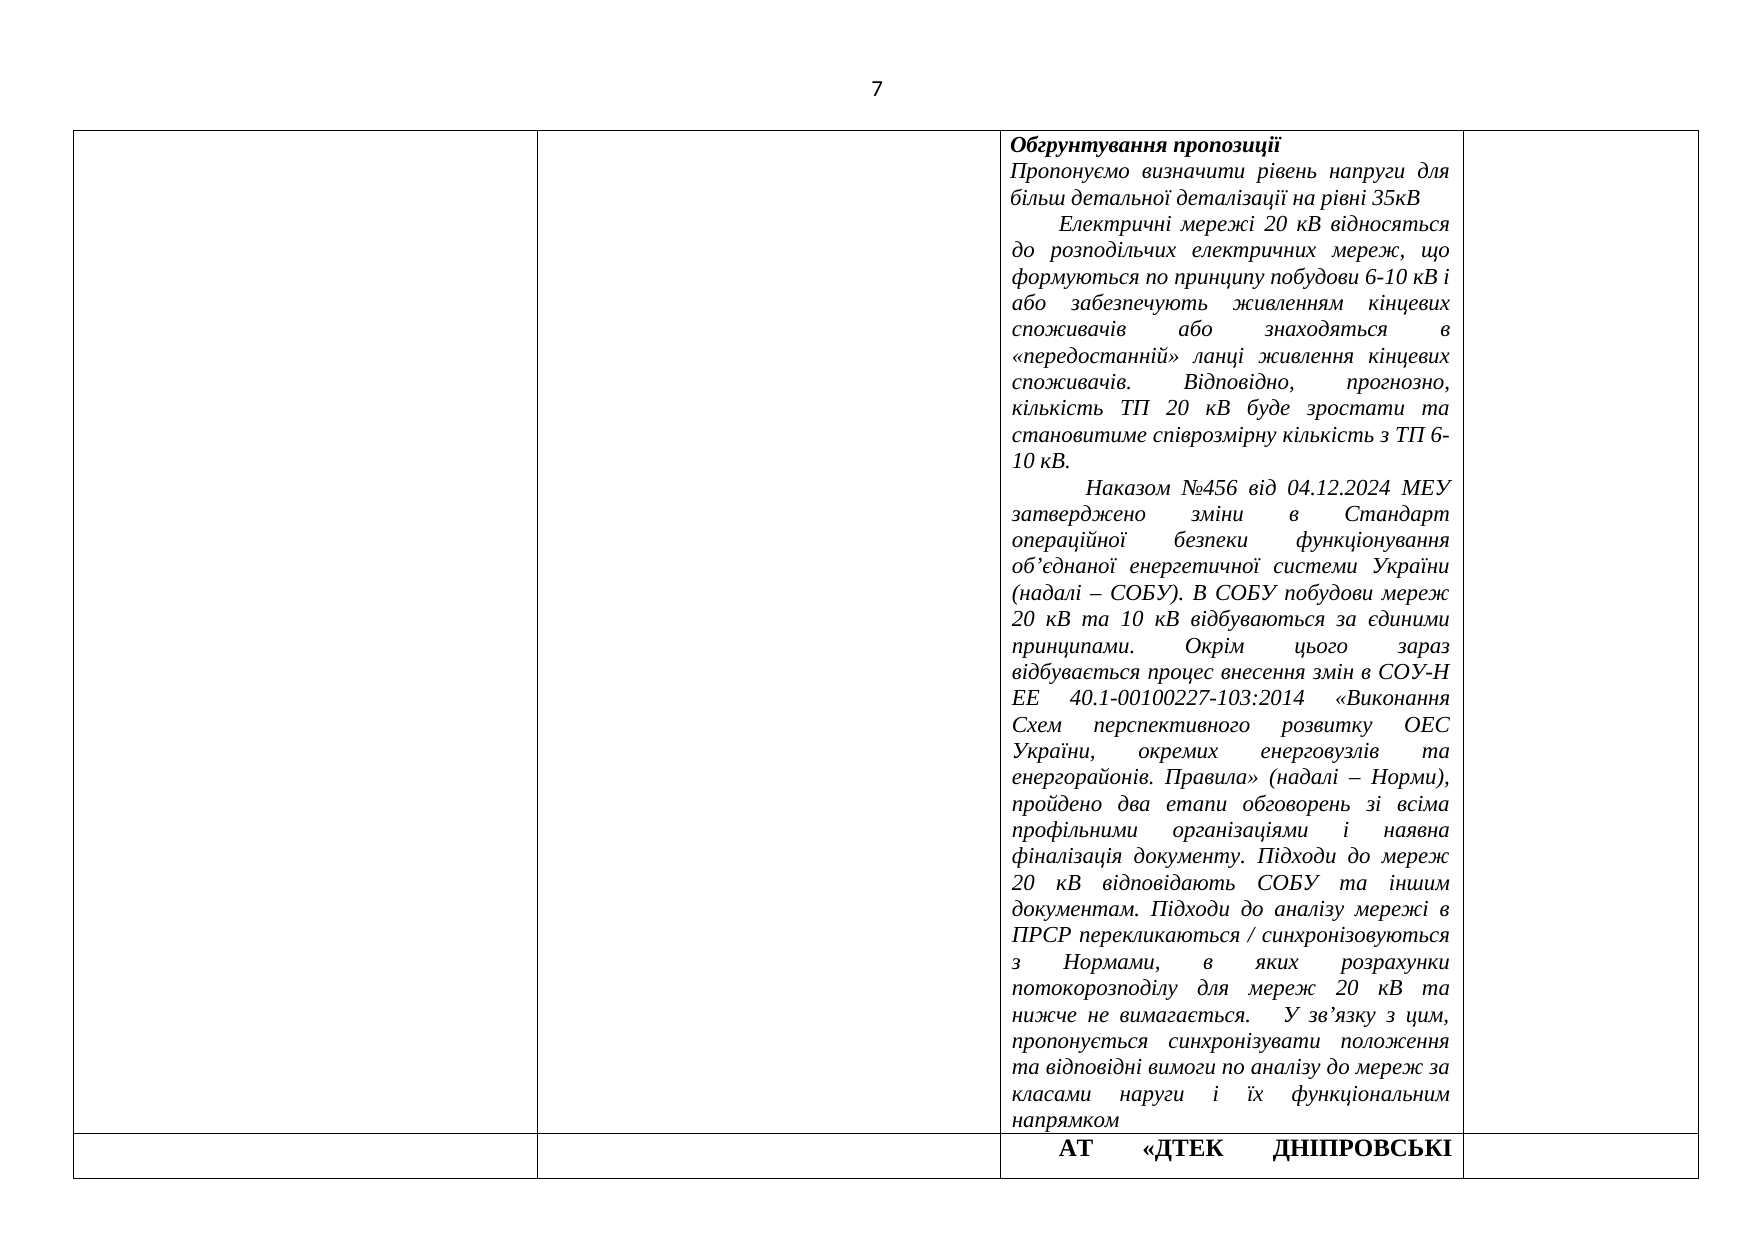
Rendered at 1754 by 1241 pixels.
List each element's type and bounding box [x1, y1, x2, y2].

table_cell [538, 131, 1000, 1132]
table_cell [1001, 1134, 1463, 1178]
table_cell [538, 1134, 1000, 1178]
table_cell [74, 131, 537, 1132]
table_cell [1001, 131, 1463, 1132]
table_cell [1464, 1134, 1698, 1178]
table_cell [1464, 131, 1698, 1132]
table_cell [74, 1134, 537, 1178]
